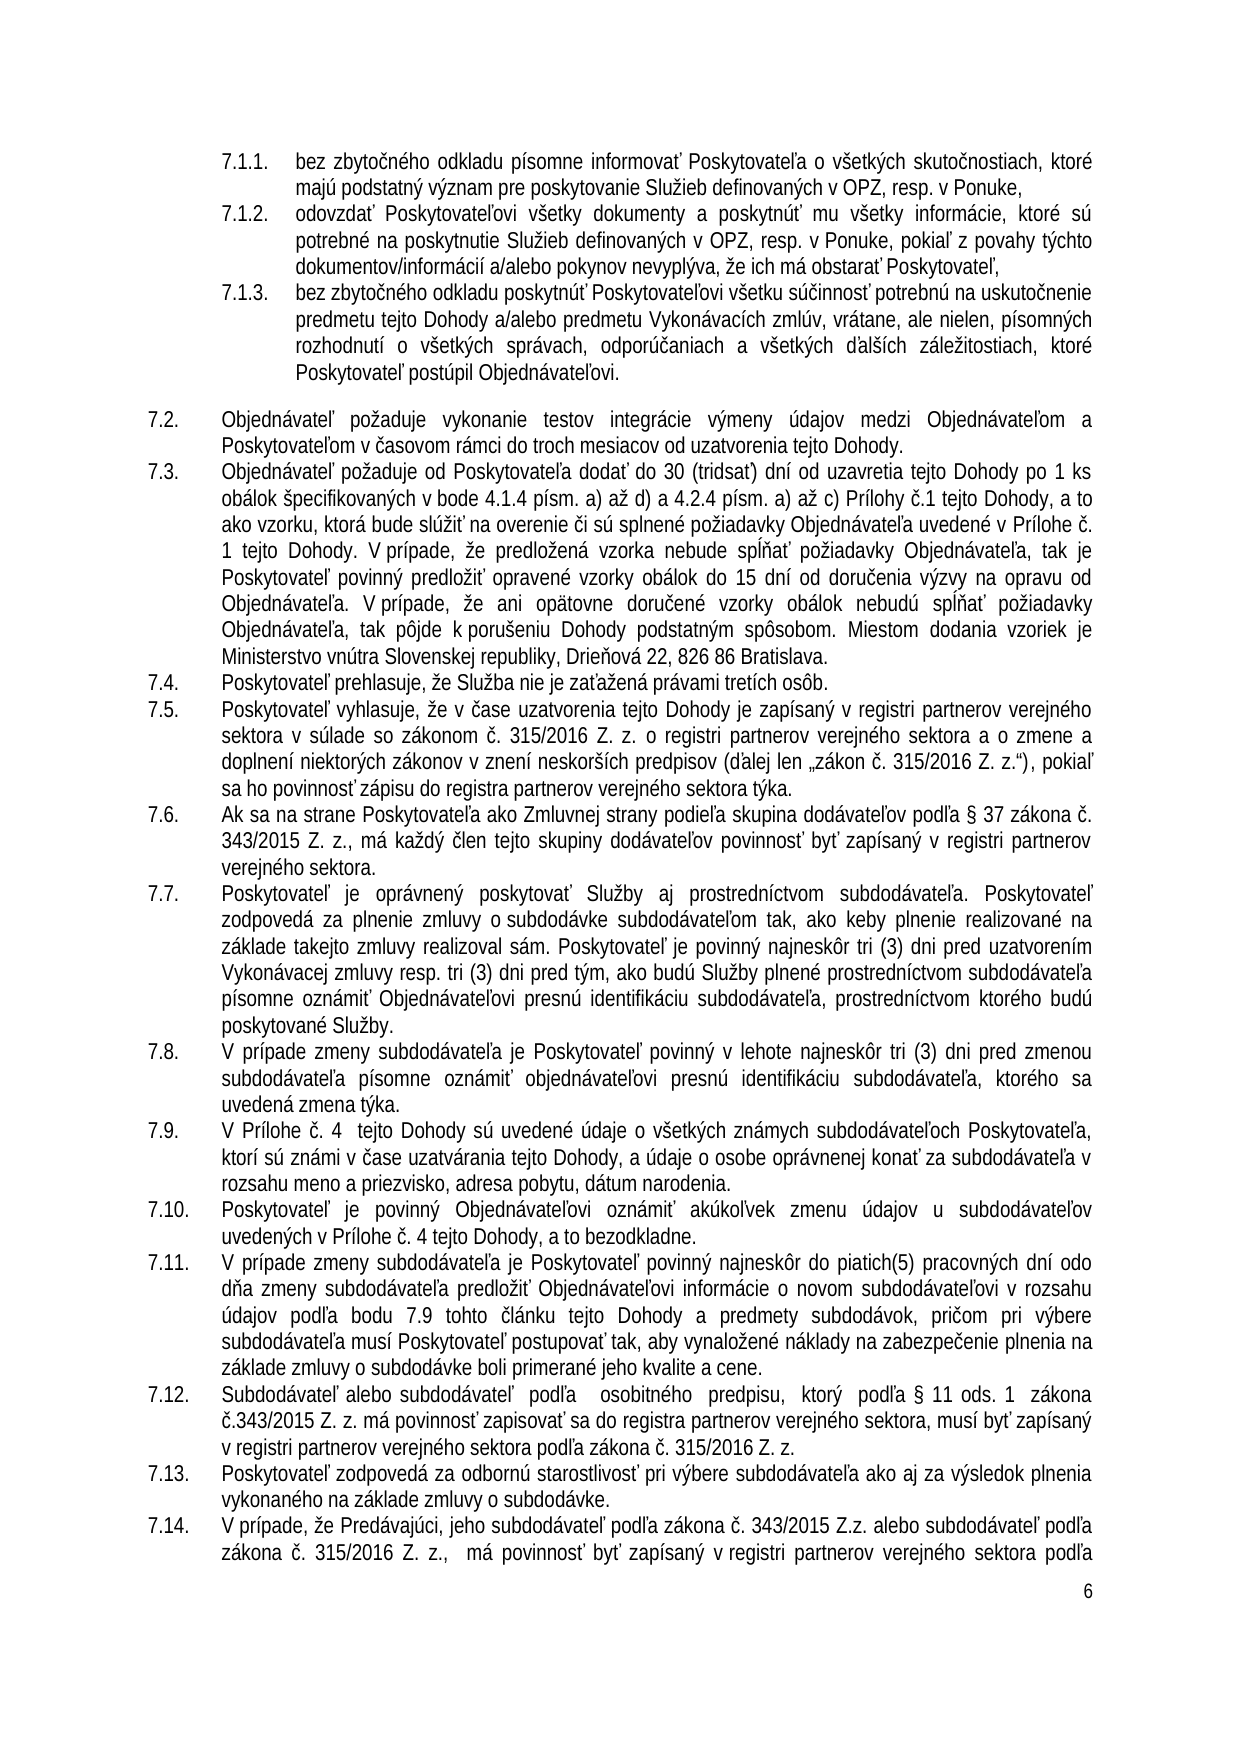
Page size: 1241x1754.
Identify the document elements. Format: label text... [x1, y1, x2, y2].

list Poskytovateľ je povinný Objednávateľovi oznámiť akúkoľvek zmenu údajov u subdodávateľov uvedených v Prílohe č. 4 tejto Dohody, a to bezodkladne. [148, 1196, 1093, 1249]
list Poskytovateľ prehlasuje, že Služba nie je zaťažená právami tretích osôb. [148, 669, 1093, 696]
list Objednávateľ požaduje vykonanie testov integrácie výmeny údajov medzi Objednávateľom a Poskytovateľom v časovom rámci do troch mesiacov od uzatvorenia tejto Dohody. [148, 406, 1093, 458]
list V prípade zmeny subdodávateľa je Poskytovateľ povinný najneskôr do piatich(5) pracovných dní odo dňa zmeny subdodávateľa predložiť Objednávateľovi informácie o novom subdodávateľovi v rozsahu údajov podľa bodu 7.9 tohto článku tejto Dohody a predmety subdodávok, pričom pri výbere subdodávateľa musí Poskytovateľ postupovať tak, aby vynaložené náklady na zabezpečenie plnenia na základe zmluvy o subdodávke boli primerané jeho kvalite a cene. [148, 1249, 1093, 1381]
list Poskytovateľ je oprávnený poskytovať Služby aj prostredníctvom subdodávateľa. Poskytovateľ zodpovedá za plnenie zmluvy o subdodávke subdodávateľom tak, ako keby plnenie realizované na základe takejto zmluvy realizoval sám. Poskytovateľ je povinný najneskôr tri (3) dni pred uzatvorením Vykonávacej zmluvy resp. tri (3) dni pred tým, ako budú Služby plnené prostredníctvom subdodávateľa písomne oznámiť Objednávateľovi presnú identifikáciu subdodávateľa, prostredníctvom ktorého budú poskytované Služby. [148, 880, 1093, 1038]
list Objednávateľ požaduje od Poskytovateľa dodať do 30 (tridsať) dní od uzavretia tejto Dohody po 1 ks obálok špecifikovaných v bode 4.1.4 písm. a) až d) a 4.2.4 písm. a) až c) Prílohy č.1 tejto Dohody, a to ako vzorku, ktorá bude slúžiť na overenie či sú splnené požiadavky Objednávateľa uvedené v Prílohe č. 1 tejto Dohody. V prípade, že predložená vzorka nebude spĺňať požiadavky Objednávateľa, tak je Poskytovateľ povinný predložiť opravené vzorky obálok do 15 dní od doručenia výzvy na opravu od Objednávateľa. V prípade, že ani opätovne doručené vzorky obálok nebudú spĺňať požiadavky Objednávateľa, tak pôjde k porušeniu Dohody podstatným spôsobom. Miestom dodania vzoriek je Ministerstvo vnútra Slovenskej republiky, Drieňová 22, 826 86 Bratislava. [148, 458, 1093, 669]
list bez zbytočného odkladu písomne informovať Poskytovateľa o všetkých skutočnostiach, ktoré majú podstatný význam pre poskytovanie Služieb definovaných v OPZ, resp. v Ponuke, [221, 148, 1093, 200]
list V prípade zmeny subdodávateľa je Poskytovateľ povinný v lehote najneskôr tri (3) dni pred zmenou subdodávateľa písomne oznámiť objednávateľovi presnú identifikáciu subdodávateľa, ktorého sa uvedená zmena týka. [148, 1038, 1093, 1117]
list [148, 1512, 1093, 1565]
list bez zbytočného odkladu poskytnúť Poskytovateľovi všetku súčinnosť potrebnú na uskutočnenie predmetu tejto Dohody a/alebo predmetu Vykonávacích zmlúv, vrátane, ale nielen, písomných rozhodnutí o všetkých správach, odporúčaniach a všetkých ďalších záležitostiach, ktoré Poskytovateľ postúpil Objednávateľovi. [221, 279, 1093, 385]
list odovzdať Poskytovateľovi všetky dokumenty a poskytnúť mu všetky informácie, ktoré sú potrebné na poskytnutie Služieb definovaných v OPZ, resp. v Ponuke, pokiaľ z povahy týchto dokumentov/informácií a/alebo pokynov nevyplýva, že ich má obstarať Poskytovateľ, [221, 200, 1093, 279]
list Ak sa na strane Poskytovateľa ako Zmluvnej strany podieľa skupina dodávateľov podľa § 37 zákona č. 343/2015 Z. z., má každý člen tejto skupiny dodávateľov povinnosť byť zapísaný v registri partnerov verejného sektora. [148, 801, 1093, 880]
list V Prílohe č. 4 tejto Dohody sú uvedené údaje o všetkých známych subdodávateľoch Poskytovateľa, ktorí sú známi v čase uzatvárania tejto Dohody, a údaje o osobe oprávnenej konať za subdodávateľa v rozsahu meno a priezvisko, adresa pobytu, dátum narodenia. [148, 1117, 1093, 1196]
list Poskytovateľ vyhlasuje, že v čase uzatvorenia tejto Dohody je zapísaný v registri partnerov verejného sektora v súlade so zákonom č. 315/2016 Z. z. o registri partnerov verejného sektora a o zmene a doplnení niektorých zákonov v znení neskorších predpisov (ďalej len „zákon č. 315/2016 Z. z.“), pokiaľ sa ho povinnosť zápisu do registra partnerov verejného sektora týka. [148, 696, 1093, 801]
list Subdodávateľ alebo subdodávateľ podľa osobitného predpisu, ktorý podľa § 11 ods. 1 zákona č.343/2015 Z. z. má povinnosť zapisovať sa do registra partnerov verejného sektora, musí byť zapísaný v registri partnerov verejného sektora podľa zákona č. 315/2016 Z. z. [148, 1381, 1093, 1460]
list Poskytovateľ zodpovedá za odbornú starostlivosť pri výbere subdodávateľa ako aj za výsledok plnenia vykonaného na základe zmluvy o subdodávke. [148, 1460, 1093, 1512]
